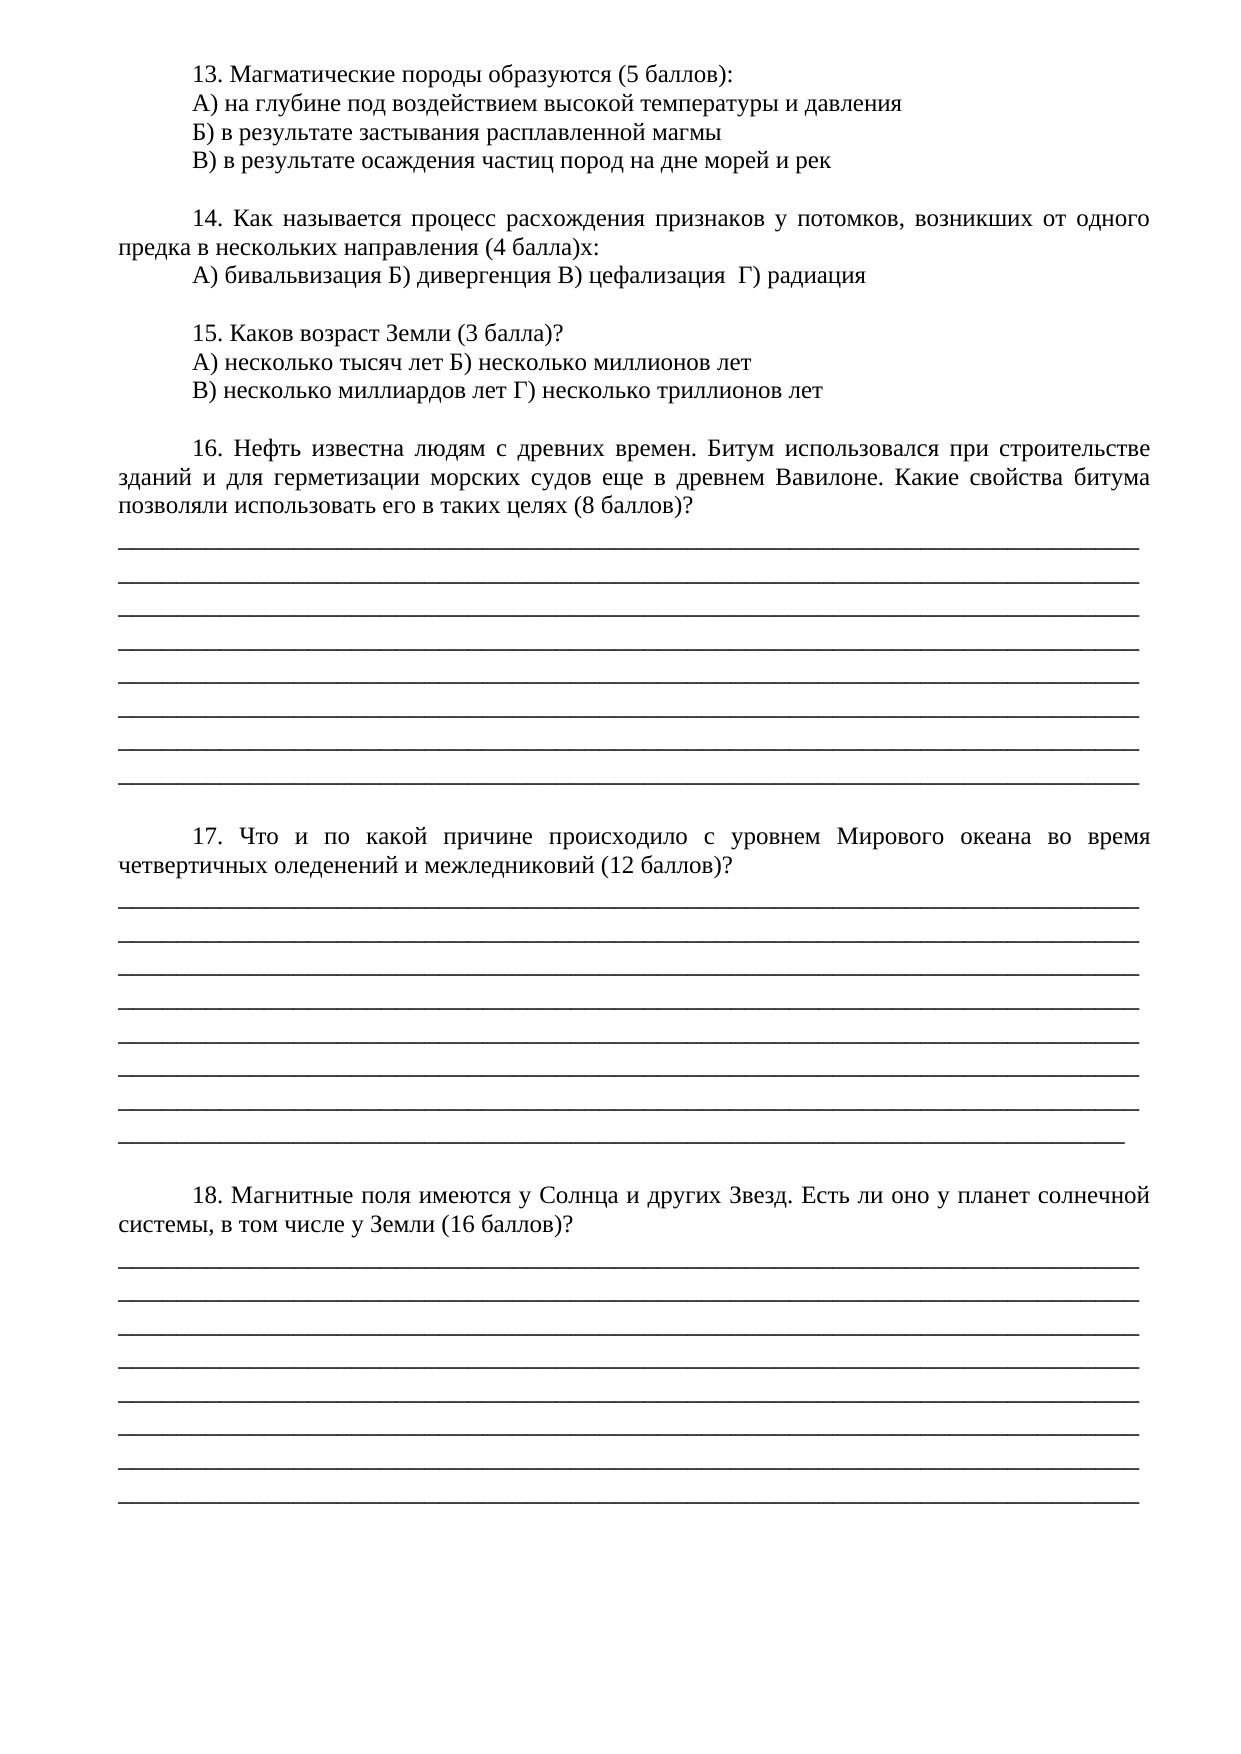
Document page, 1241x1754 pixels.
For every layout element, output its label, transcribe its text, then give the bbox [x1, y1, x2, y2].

text А) бивальвизация Б) дивергенция В) цефализация Г) радиация [118, 260, 1152, 289]
text А) на глубине под воздействием высокой температуры и давления [118, 88, 1152, 117]
text _______________________________________________________________________________________________________________________________________________________________________________________________________________________________________________________________________________________________________________________________________________________________________________________________________________________________________________________________________________________________________________________________________________________________________________ [118, 878, 1152, 1147]
text ________________________________________________________________________________________________________________________________________________________________________________________________________________________________________________________________________________________________________________________________________________________________________________________________________________________________________________________________________________________________________________________________________________________________________________ [118, 1238, 1152, 1506]
text ________________________________________________________________________________________________________________________________________________________________________________________________________________________________________________________________________________________________________________________________________________________________________________________________________________________________________________________________________________________________________________________________________________________________________________ [118, 519, 1152, 787]
text В) в результате осаждения частиц пород на дне морей и рек [118, 145, 1152, 174]
text В) несколько миллиардов лет Г) несколько триллионов лет [118, 375, 1152, 404]
text 16. Нефть известна людям с древних времен. Битум использовался при строительстве зданий и для герметизации морских судов еще в древнем Вавилоне. Какие свойства битума позволяли использовать его в таких целях (8 баллов)? [118, 433, 1152, 519]
text 17. Что и по какой причине происходило с уровнем Мирового океана во время четвертичных оледенений и межледниковий (12 баллов)? [118, 821, 1152, 878]
text А) несколько тысяч лет Б) несколько миллионов лет [118, 347, 1152, 375]
text 15. Каков возраст Земли (3 балла)? [118, 318, 1152, 347]
text 18. Магнитные поля имеются у Солнца и других Звезд. Есть ли оно у планет солнечной системы, в том числе у Земли (16 баллов)? [118, 1180, 1152, 1238]
text 14. Как называется процесс расхождения признаков у потомков, возникших от одного предка в нескольких направления (4 балла)х: [118, 203, 1152, 260]
text 13. Магматические породы образуются (5 баллов): [118, 59, 1152, 88]
text Б) в результате застывания расплавленной магмы [118, 117, 1152, 145]
